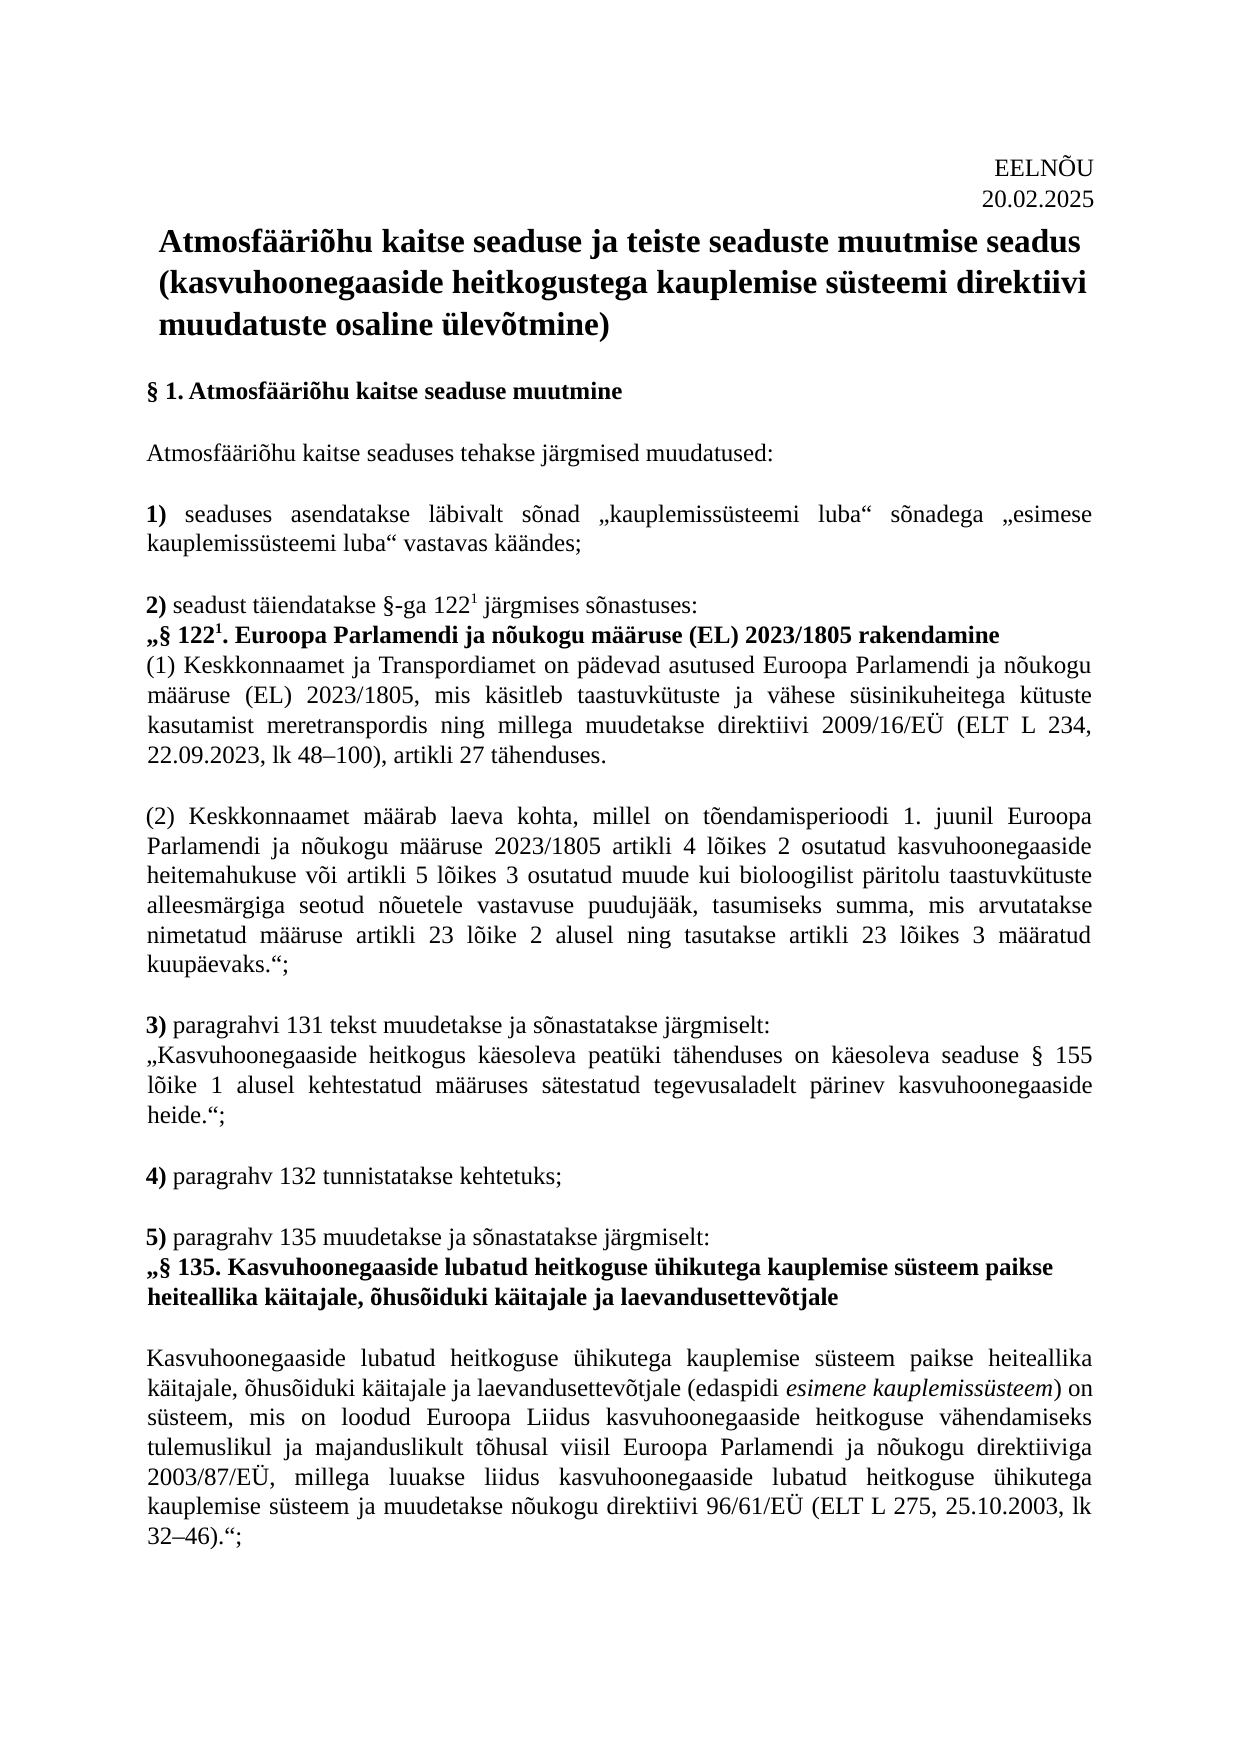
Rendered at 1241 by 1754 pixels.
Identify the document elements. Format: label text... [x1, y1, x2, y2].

subtitle (kasvuhoonegaaside heitkogustega kauplemise süsteemi direktiivi muudatuste osaline ülevõtmine) [158, 263, 1093, 342]
text Kasvuhoonegaaside lubatud heitkoguse ühikutega kauplemise süsteem paikse heiteallika käitajale, õhusõiduki käitajale ja laevandusettevõtjale (edaspidi esimene kauplemissüsteem) on süsteem, mis on loodud Euroopa Liidus kasvuhoonegaaside heitkoguse vähendamiseks tulemuslikul ja majanduslikult tõhusal viisil Euroopa Parlamendi ja nõukogu direktiiviga 2003/87/EÜ, millega luuakse liidus kasvuhoonegaaside lubatud heitkoguse ühikutega kauplemise süsteem ja muudetakse nõukogu direktiivi 96/61/EÜ (ELT L 275, 25.10.2003, lk 32–46).“; [146, 1343, 1093, 1549]
subtitle „§ 1221. Euroopa Parlamendi ja nõukogu määruse (EL) 2023/1805 rakendamine [146, 620, 1092, 649]
subtitle „§ 135. Kasvuhoonegaaside lubatud heitkoguse ühikutega kauplemise süsteem paikse heiteallika käitajale, õhusõiduki käitajale ja laevandusettevõtjale [146, 1252, 1092, 1311]
text 20.02.2025 [146, 184, 1094, 213]
text „Kasvuhoonegaaside heitkogus käesoleva peatüki tähenduses on käesoleva seaduse § 155 lõike 1 alusel kehtestatud määruses sätestatud tegevusaladelt pärinev kasvuhoonegaaside heide.“; [146, 1041, 1093, 1128]
text 3) paragrahvi 131 tekst muudetakse ja sõnastatakse järgmiselt: [146, 1010, 1093, 1039]
text 4) paragrahv 132 tunnistatakse kehtetuks; [146, 1161, 1093, 1189]
subtitle Atmosfääriõhu kaitse seaduse ja teiste seaduste muutmise seadus [158, 221, 1093, 259]
subtitle § 1. Atmosfääriõhu kaitse seaduse muutmine [146, 376, 1092, 405]
text EELNÕU [146, 153, 1094, 182]
text 5) paragrahv 135 muudetakse ja sõnastatakse järgmiselt: [146, 1222, 1093, 1251]
text (2) Keskkonnaamet määrab laeva kohta, millel on tõendamisperioodi 1. juunil Euroopa Parlamendi ja nõukogu määruse 2023/1805 artikli 4 lõikes 2 osutatud kasvuhoonegaaside heitemahukuse või artikli 5 lõikes 3 osutatud muude kui bioloogilist päritolu taastuvkütuste alleesmärgiga seotud nõuetele vastavuse puudujääk, tasumiseks summa, mis arvutatakse nimetatud määruse artikli 23 lõike 2 alusel ning tasutakse artikli 23 lõikes 3 määratud kuupäevaks.“; [146, 801, 1093, 978]
subtitle (1) Keskkonnaamet ja Transpordiamet on pädevad asutused Euroopa Parlamendi ja nõukogu määruse (EL) 2023/1805, mis käsitleb taastuvkütuste ja vähese süsinikuheitega kütuste kasutamist meretranspordis ning millega muudetakse direktiivi 2009/16/EÜ (ELT L 234, 22.09.2023, lk 48–100), artikli 27 tähenduses. [146, 650, 1092, 769]
text 2) seadust täiendatakse §-ga 1221 järgmises sõnastuses: [146, 590, 1093, 619]
text Atmosfääriõhu kaitse seaduses tehakse järgmised muudatused: [146, 438, 1093, 466]
text 1) seaduses asendatakse läbivalt sõnad „kauplemissüsteemi luba“ sõnadega „esimese kauplemissüsteemi luba“ vastavas käändes; [146, 499, 1093, 557]
